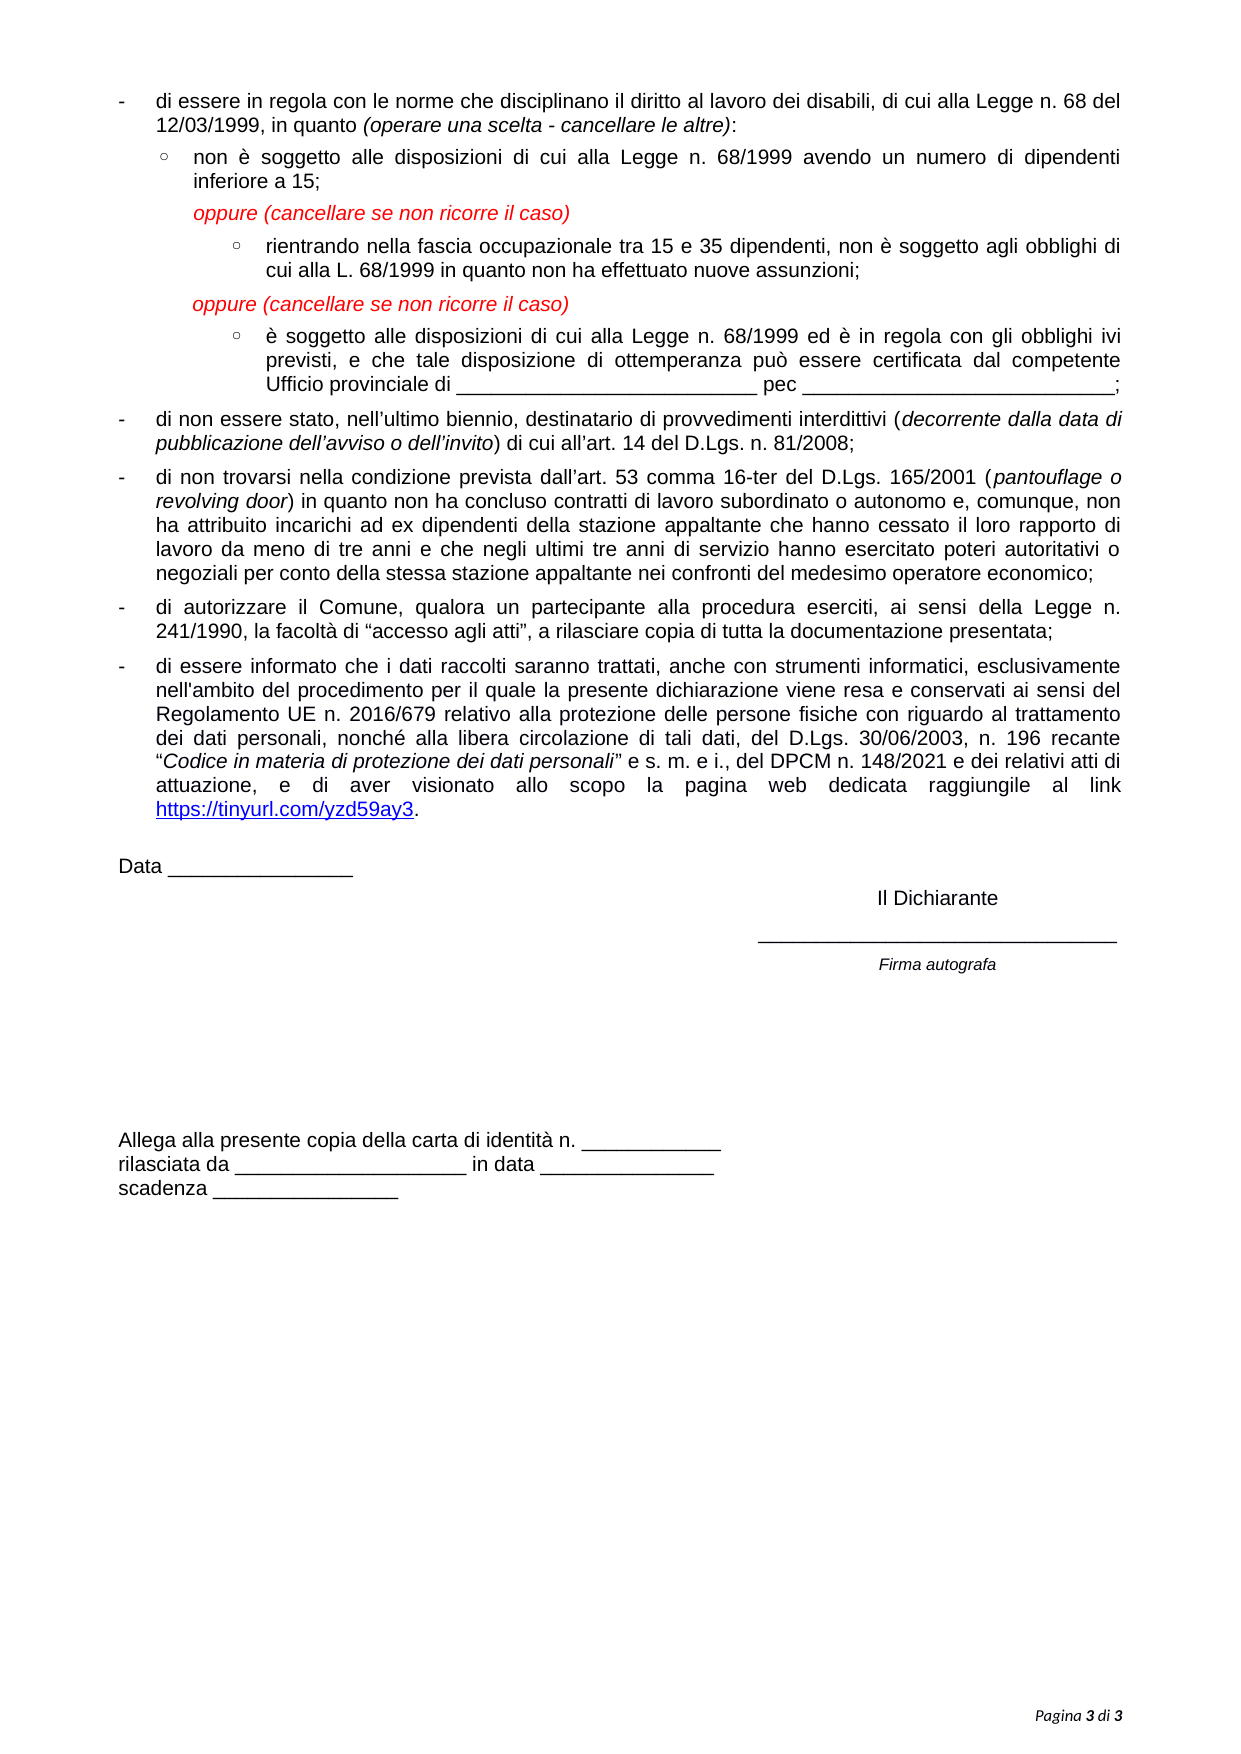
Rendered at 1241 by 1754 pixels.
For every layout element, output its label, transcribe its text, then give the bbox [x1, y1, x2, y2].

list è soggetto alle disposizioni di cui alla Legge n. 68/1999 ed è in regola con gli obblighi ivi previsti, e che tale disposizione di ottemperanza può essere certificata dal competente Ufficio provinciale di __________________________ pec ___________________________; [228, 324, 1122, 396]
text oppure (cancellare se non ricorre il caso) [192, 292, 1122, 316]
list di essere in regola con le norme che disciplinano il diritto al lavoro dei disabili, di cui alla Legge n. 68 del 12/03/1999, in quanto (operare una scelta - cancellare le altre): [118, 89, 1122, 137]
list di non essere stato, nell’ultimo biennio, destinatario di provvedimenti interdittivi (decorrente dalla data di pubblicazione dell’avviso o dell’invito) di cui all’art. 14 del D.Lgs. n. 81/2008; [118, 407, 1122, 454]
text Data ________________ [118, 853, 1122, 877]
list non è soggetto alle disposizioni di cui alla Legge n. 68/1999 avendo un numero di dipendenti inferiore a 15; [156, 145, 1122, 193]
list di non trovarsi nella condizione prevista dall’art. 53 comma 16-ter del D.Lgs. 165/2001 (pantouflage o revolving door) in quanto non ha concluso contratti di lavoro subordinato o autonomo e, comunque, non ha attribuito incarichi ad ex dipendenti della stazione appaltante che hanno cessato il loro rapporto di lavoro da meno di tre anni e che negli ultimi tre anni di servizio hanno esercitato poteri autoritativi o negoziali per conto della stessa stazione appaltante nei confronti del medesimo operatore economico; [118, 465, 1122, 585]
text Il Dichiarante [753, 886, 1122, 910]
list di autorizzare il Comune, qualora un partecipante alla procedura eserciti, ai sensi della Legge n. 241/1990, la facoltà di “accesso agli atti”, a rilasciare copia di tutta la documentazione presentata; [118, 595, 1122, 643]
text Allega alla presente copia della carta di identità n. ____________ rilasciata da ____________________ in data _______________ scadenza ________________ [118, 1128, 723, 1199]
list rientrando nella fascia occupazionale tra 15 e 35 dipendenti, non è soggetto agli obblighi di cui alla L. 68/1999 in quanto non ha effettuato nuove assunzioni; [228, 233, 1122, 282]
text _______________________________ [753, 920, 1122, 944]
list di essere informato che i dati raccolti saranno trattati, anche con strumenti informatici, esclusivamente nell'ambito del procedimento per il quale la presente dichiarazione viene resa e conservati ai sensi del Regolamento UE n. 2016/679 relativo alla protezione delle persone fisiche con riguardo al trattamento dei dati personali, nonché alla libera circolazione di tali dati, del D.Lgs. 30/06/2003, n. 196 recante “Codice in materia di protezione dei dati personali” e s. m. e i., del DPCM n. 148/2021 e dei relativi atti di attuazione, e di aver visionato allo scopo la pagina web dedicata raggiungile al link https://tinyurl.com/yzd59ay3. [118, 653, 1122, 821]
text oppure (cancellare se non ricorre il caso) [193, 201, 1122, 225]
text Firma autografa [753, 954, 1122, 974]
